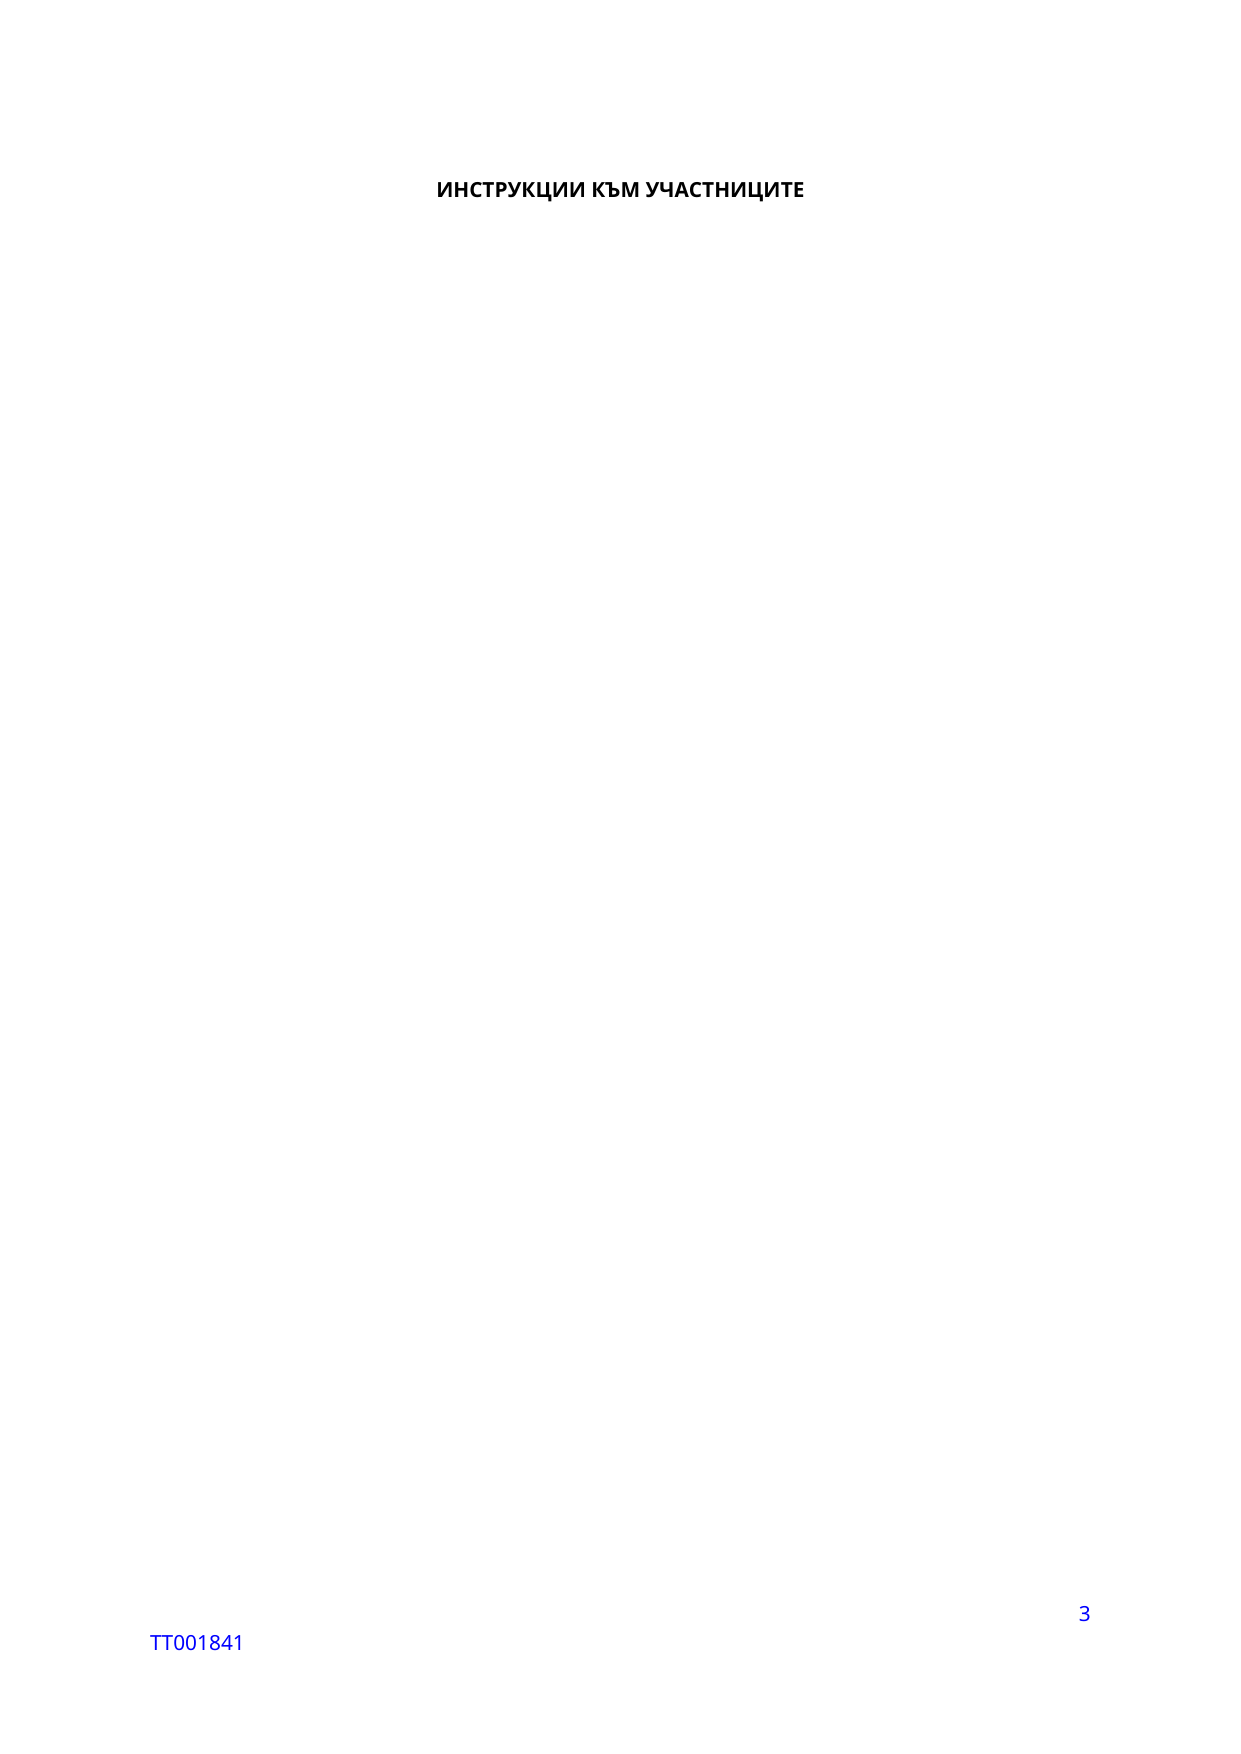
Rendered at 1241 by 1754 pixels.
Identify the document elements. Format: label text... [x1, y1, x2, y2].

text ИНСТРУКЦИИ КЪМ УЧАСТНИЦИТЕ [150, 175, 1090, 203]
